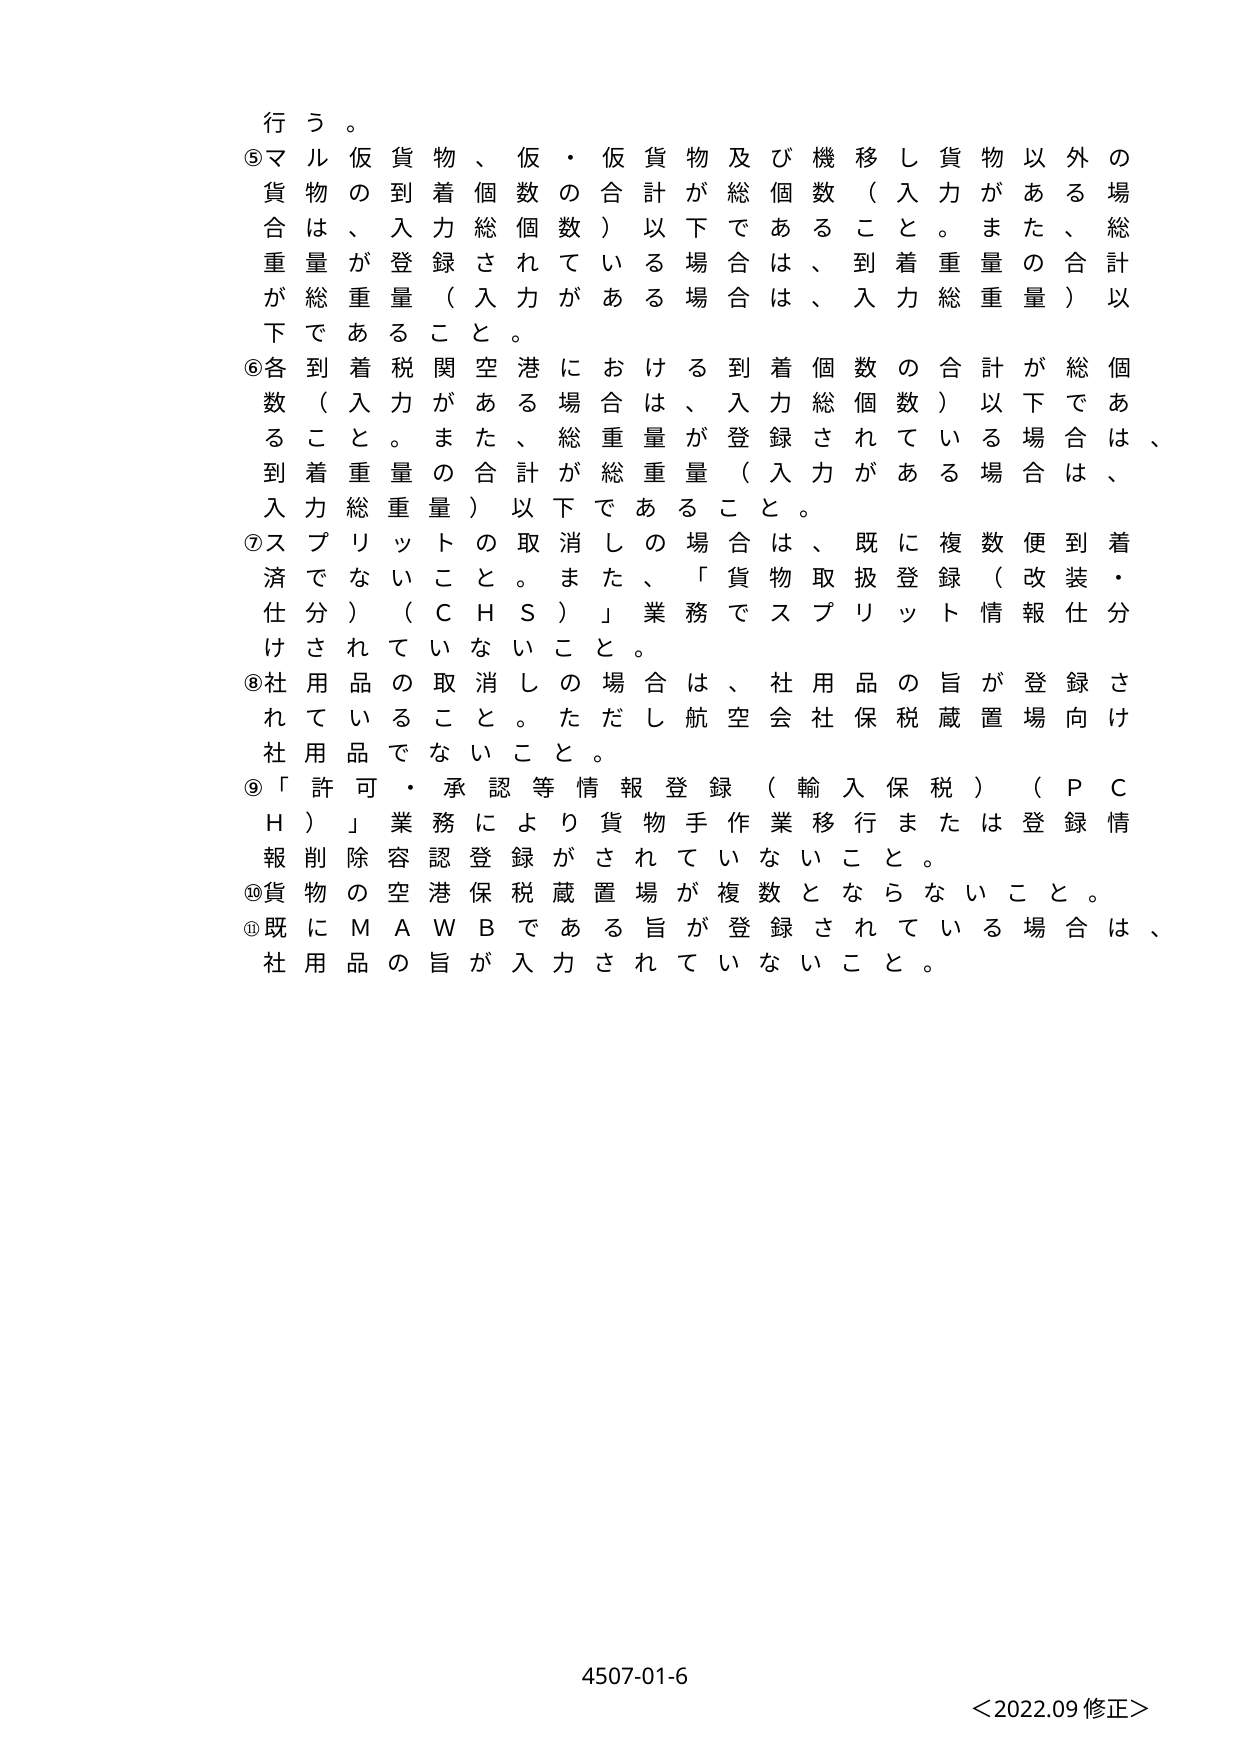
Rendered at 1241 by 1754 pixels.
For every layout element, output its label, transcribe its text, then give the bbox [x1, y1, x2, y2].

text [222, 104, 1150, 139]
text ⑩貨物の空港保税蔵置場が複数とならないこと。 [223, 874, 1150, 909]
text ⑤マル仮貨物、仮・仮貨物及び機移し貨物以外の貨物の到着個数の合計が総個数（入力がある場合は、入力総個数）以下であること。また、総重量が登録されている場合は、到着重量の合計が総重量（入力がある場合は、入力総重量）以下であること。 [222, 139, 1150, 349]
text ⑨「許可・承認等情報登録（輸入保税）（ＰＣＨ）」業務により貨物手作業移行または登録情報削除容認登録がされていないこと。 [223, 769, 1150, 874]
text ⑦スプリットの取消しの場合は、既に複数便到着済でないこと。また、「貨物取扱登録（改装・仕分）（ＣＨＳ）」業務でスプリット情報仕分けされていないこと。 [223, 524, 1150, 664]
text ⑧社用品の取消しの場合は、社用品の旨が登録されていること。ただし航空会社保税蔵置場向け社用品でないこと。 [223, 664, 1150, 769]
text ⑪既にＭＡＷＢである旨が登録されている場合は、社用品の旨が入力されていないこと。 [223, 909, 1150, 979]
text ⑥各到着税関空港における到着個数の合計が総個数（入力がある場合は、入力総個数）以下であること。また、総重量が登録されている場合は、到着重量の合計が総重量（入力がある場合は、入力総重量）以下であること。 [222, 349, 1150, 524]
